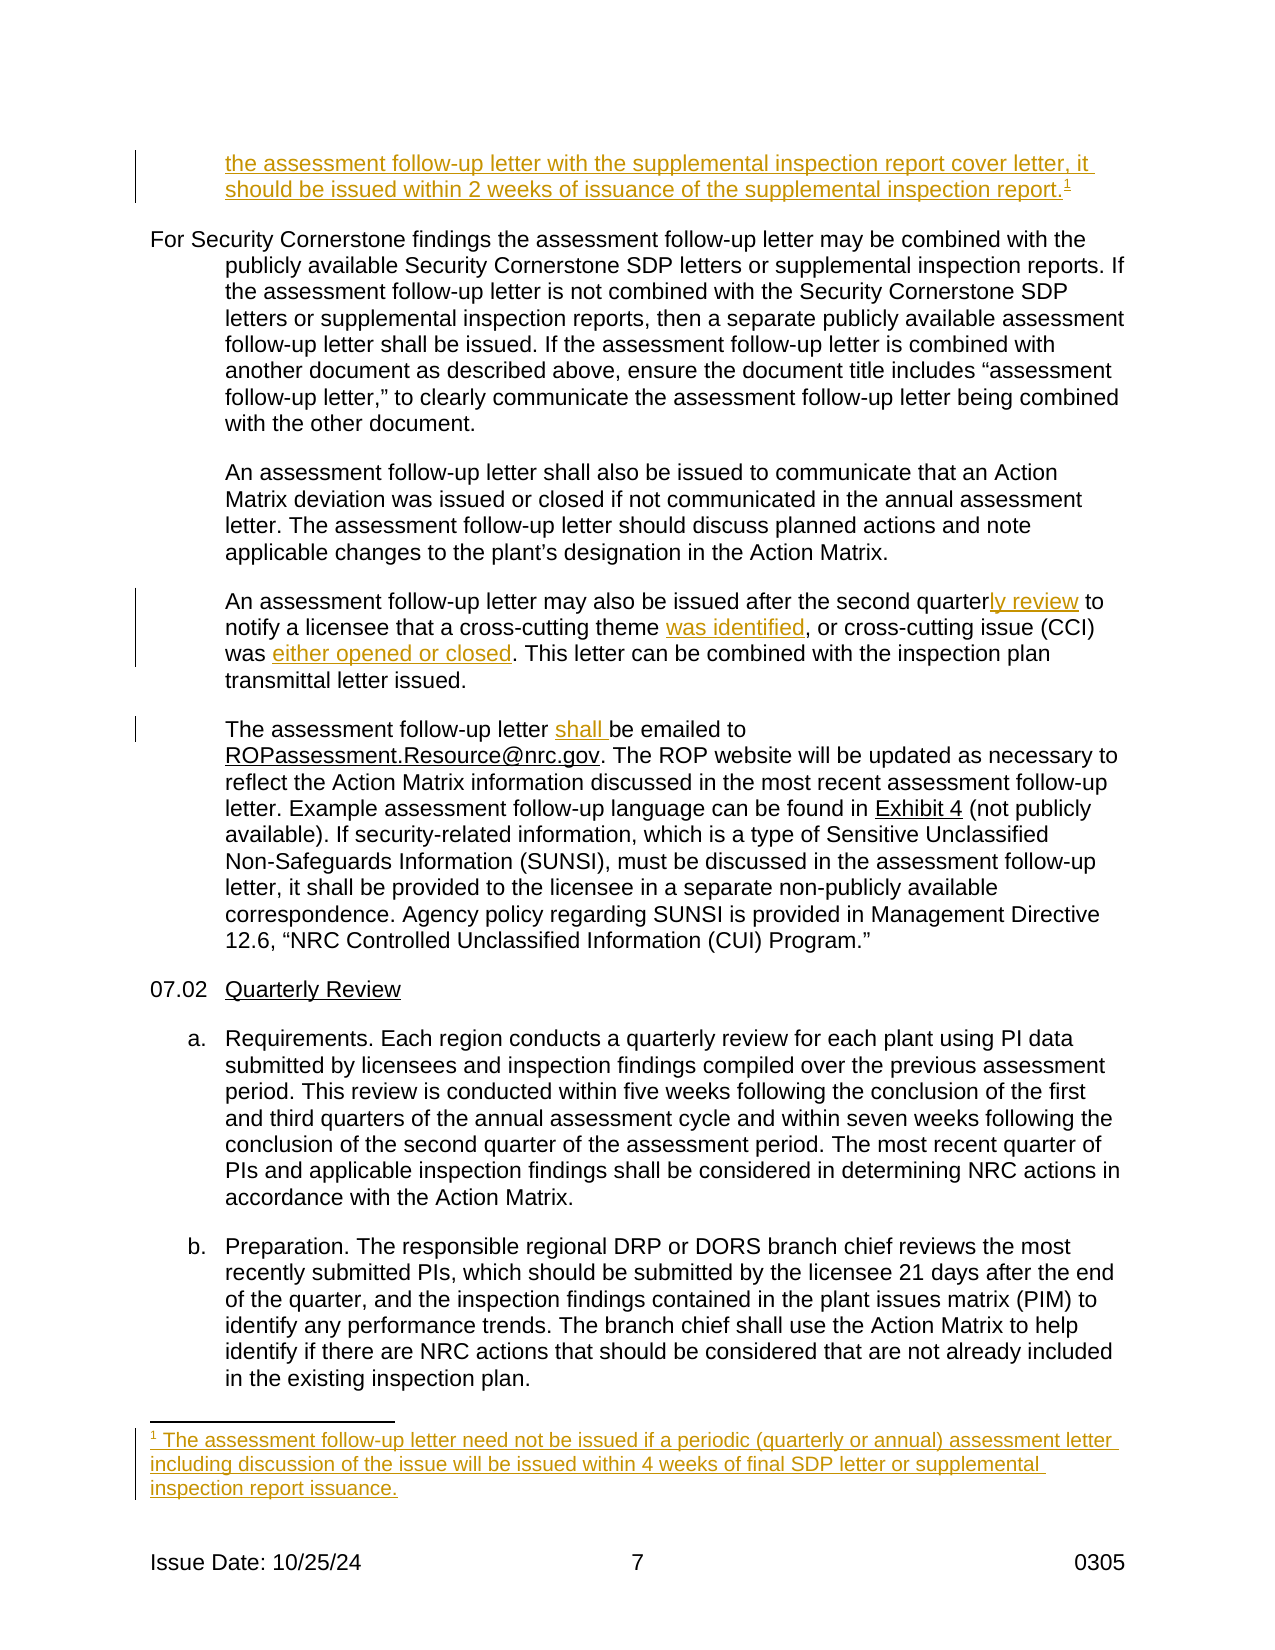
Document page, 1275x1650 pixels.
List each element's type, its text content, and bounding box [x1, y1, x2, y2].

list Preparation. The responsible regional DRP or DORS branch chief reviews the most recently submitted PIs, which should be submitted by the licensee 21 days after the end of the quarter, and the inspection findings contained in the plant issues matrix (PIM) to identify any performance trends. The branch chief shall use the Action Matrix to help identify if there are NRC actions that should be considered that are not already included in the existing inspection plan. [187, 1233, 1125, 1391]
subtitle 07.02 Quarterly Review [150, 976, 1125, 1002]
text The assessment follow-up letter be emailed to ROPassessment.Resource@nrc.gov. The ROP website will be updated as necessary to reflect the Action Matrix information discussed in the most recent assessment follow-up letter. Example assessment follow-up language can be found in Exhibit 4 (not publicly available). If security-related information, which is a type of Sensitive Unclassified Non-Safeguards Information (SUNSI), must be discussed in the assessment follow-up letter, it shall be provided to the licensee in a separate non-publicly available correspondence. Agency policy regarding SUNSI is provided in Management Directive 12.6, “NRC Controlled Unclassified Information (CUI) Program.” [225, 716, 1125, 953]
list Requirements. Each region conducts a quarterly review for each plant using PI data submitted by licensees and inspection findings compiled over the previous assessment period. This review is conducted within five weeks following the conclusion of the first and third quarters of the annual assessment cycle and within seven weeks following the conclusion of the second quarter of the assessment period. The most recent quarter of PIs and applicable inspection findings shall be considered in determining NRC actions in accordance with the Action Matrix. [187, 1025, 1125, 1210]
text An assessment follow-up letter may also be issued after the second quarter to notify a licensee that a cross-cutting theme , or cross-cutting issue (CCI) was . This letter can be combined with the inspection plan transmittal letter issued. [225, 588, 1125, 693]
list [187, 150, 1125, 203]
text An assessment follow-up letter shall also be issued to communicate that an Action Matrix deviation was issued or closed if not communicated in the annual assessment letter. The assessment follow-up letter should discuss planned actions and note applicable changes to the plant’s designation in the Action Matrix. [225, 459, 1125, 565]
text For Security Cornerstone findings the assessment follow-up letter may be combined with the publicly available Security Cornerstone SDP letters or supplemental inspection reports. If the assessment follow-up letter is not combined with the Security Cornerstone SDP letters or supplemental inspection reports, then a separate publicly available assessment follow-up letter shall be issued. If the assessment follow-up letter is combined with another document as described above, ensure the document title includes “assessment follow-up letter,” to clearly communicate the assessment follow-up letter being combined with the other document. [150, 226, 1125, 436]
